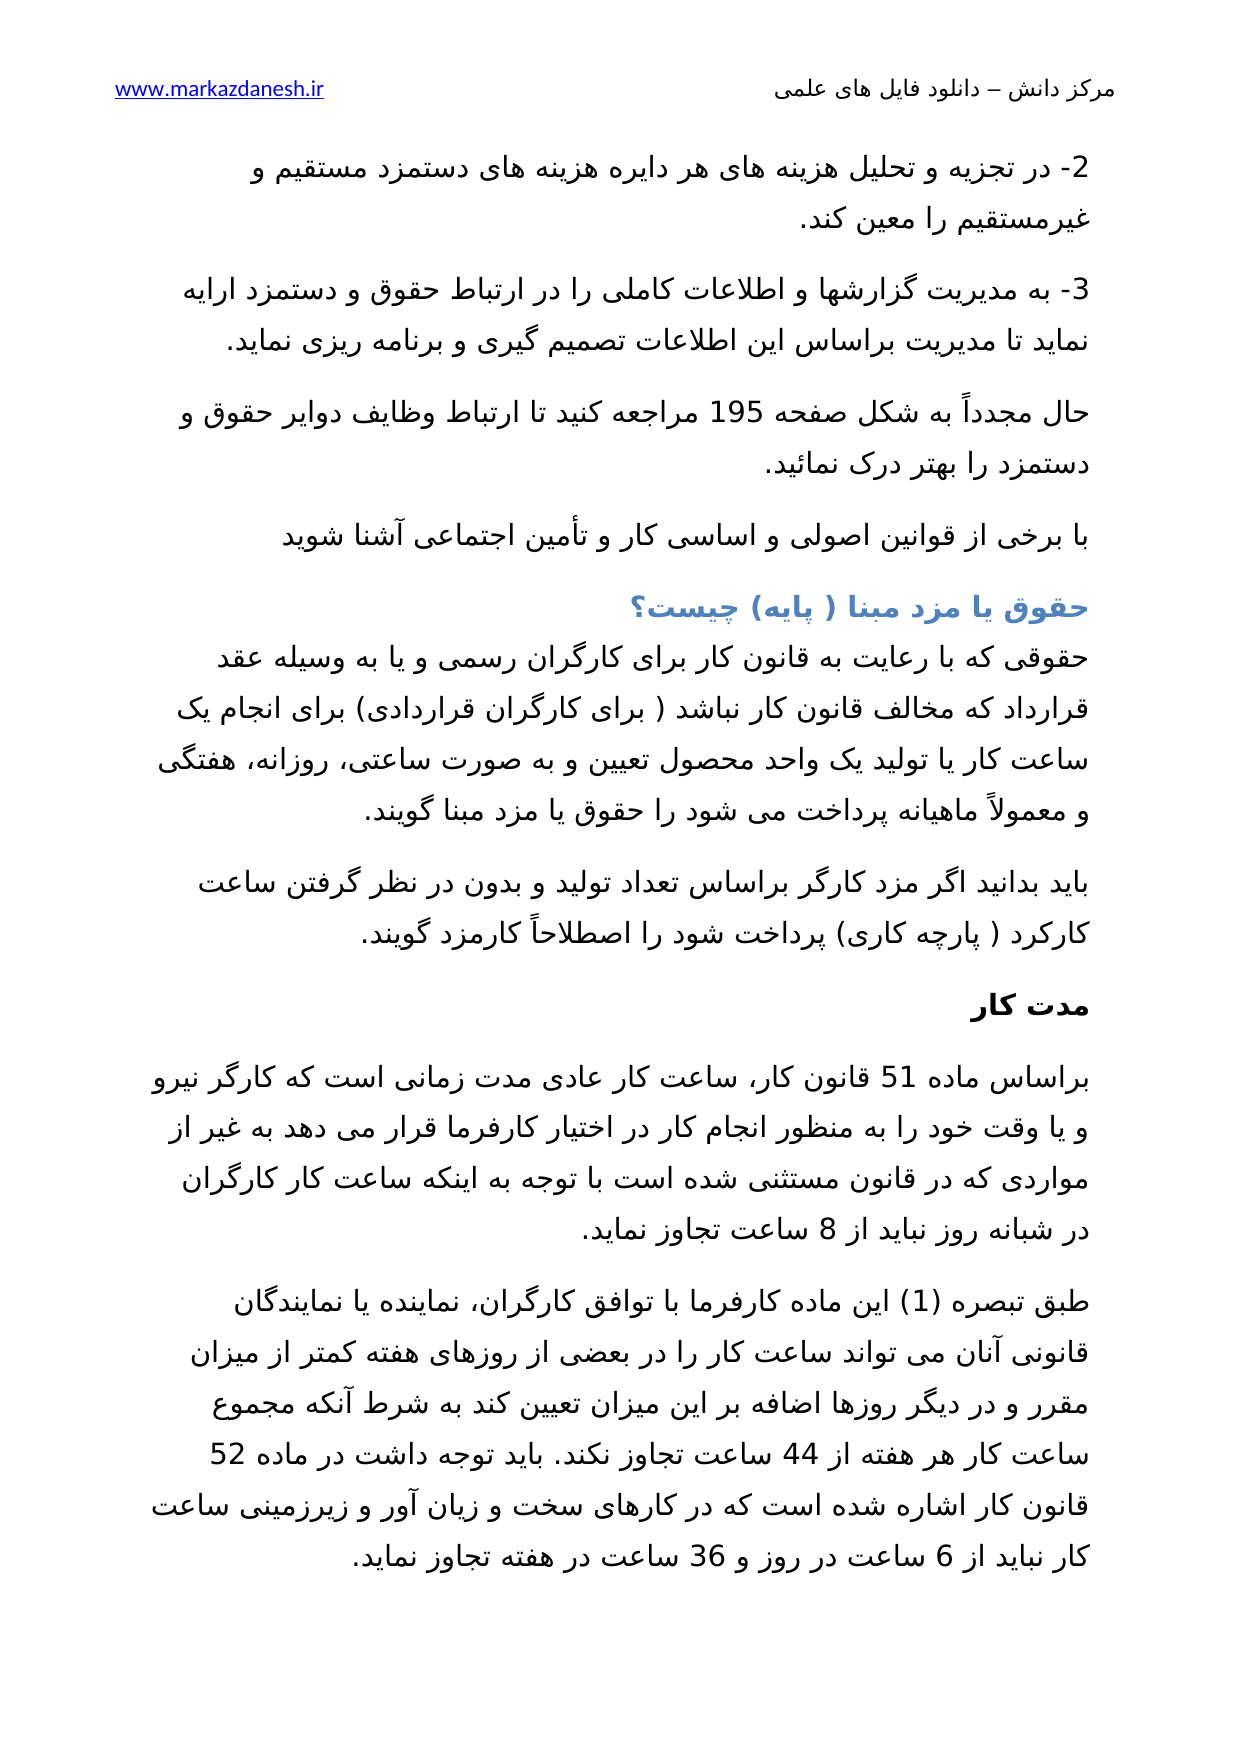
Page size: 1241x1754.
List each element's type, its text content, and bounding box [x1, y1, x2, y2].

text حال مجدداً به شکل صفحه 195 مراجعه کنید تا ارتباط وظایف دوایر حقوق و دستمزد را بهتر درک نمائید. [150, 395, 1090, 480]
text 3- به مدیریت گزارشها و اطلاعات کاملی را در ارتباط حقوق و دستمزد ارایه نماید تا مدیریت براساس این اطلاعات تصمیم گیری و برنامه ریزی نماید. [150, 273, 1090, 358]
text باید بدانید اگر مزد کارگر براساس تعداد تولید و بدون در نظر گرفتن ساعت کارکرد ( پارچه کاری) پرداخت شود را اصطلاحاً کارمزد گویند. [150, 865, 1090, 950]
text با برخی از قوانین اصولی و اساسی کار و تأمین اجتماعی آشنا شوید [150, 518, 1090, 552]
text حقوقی که با رعایت به قانون کار برای کارگران رسمی و یا به وسیله عقد قرارداد که مخالف قانون کار نباشد ( برای کارگران قراردادی) برای انجام یک ساعت کار یا تولید یک واحد محصول تعیین و به صورت ساعتی، روزانه، هفتگی و معمولاً ماهیانه پرداخت می شود را حقوق یا مزد مبنا گویند. [150, 641, 1090, 828]
text مدت کار [150, 988, 1090, 1022]
text براساس ماده 51 قانون کار، ساعت کار عادی مدت زمانی است که کارگر نیرو و یا وقت خود را به منظور انجام کار در اختیار کارفرما قرار می دهد به غیر از مواردی که در قانون مستثنی شده است با توجه به اینکه ساعت کار کارگران در شبانه روز نباید از 8 ساعت تجاوز نماید. [150, 1060, 1090, 1247]
subtitle حقوق یا مزد مبنا ( پایه) چیست؟ [150, 590, 1090, 624]
text طبق تبصره (1) این ماده کارفرما با توافق کارگران، نماینده یا نمایندگان قانونی آنان می تواند ساعت کار را در بعضی از روزهای هفته کمتر از میزان مقرر و در دیگر روزها اضافه بر این میزان تعیین کند به شرط آنکه مجموع ساعت کار هر هفته از 44 ساعت تجاوز نکند. باید توجه داشت در ماده 52 قانون کار اشاره شده است که در کارهای سخت و زیان آور و زیرزمینی ساعت کار نباید از 6 ساعت در روز و 36 ساعت در هفته تجاوز نماید. [150, 1284, 1090, 1573]
text 2- در تجزیه و تحلیل هزینه های هر دایره هزینه های دستمزد مستقیم و غیرمستقیم را معین کند. [150, 150, 1090, 235]
